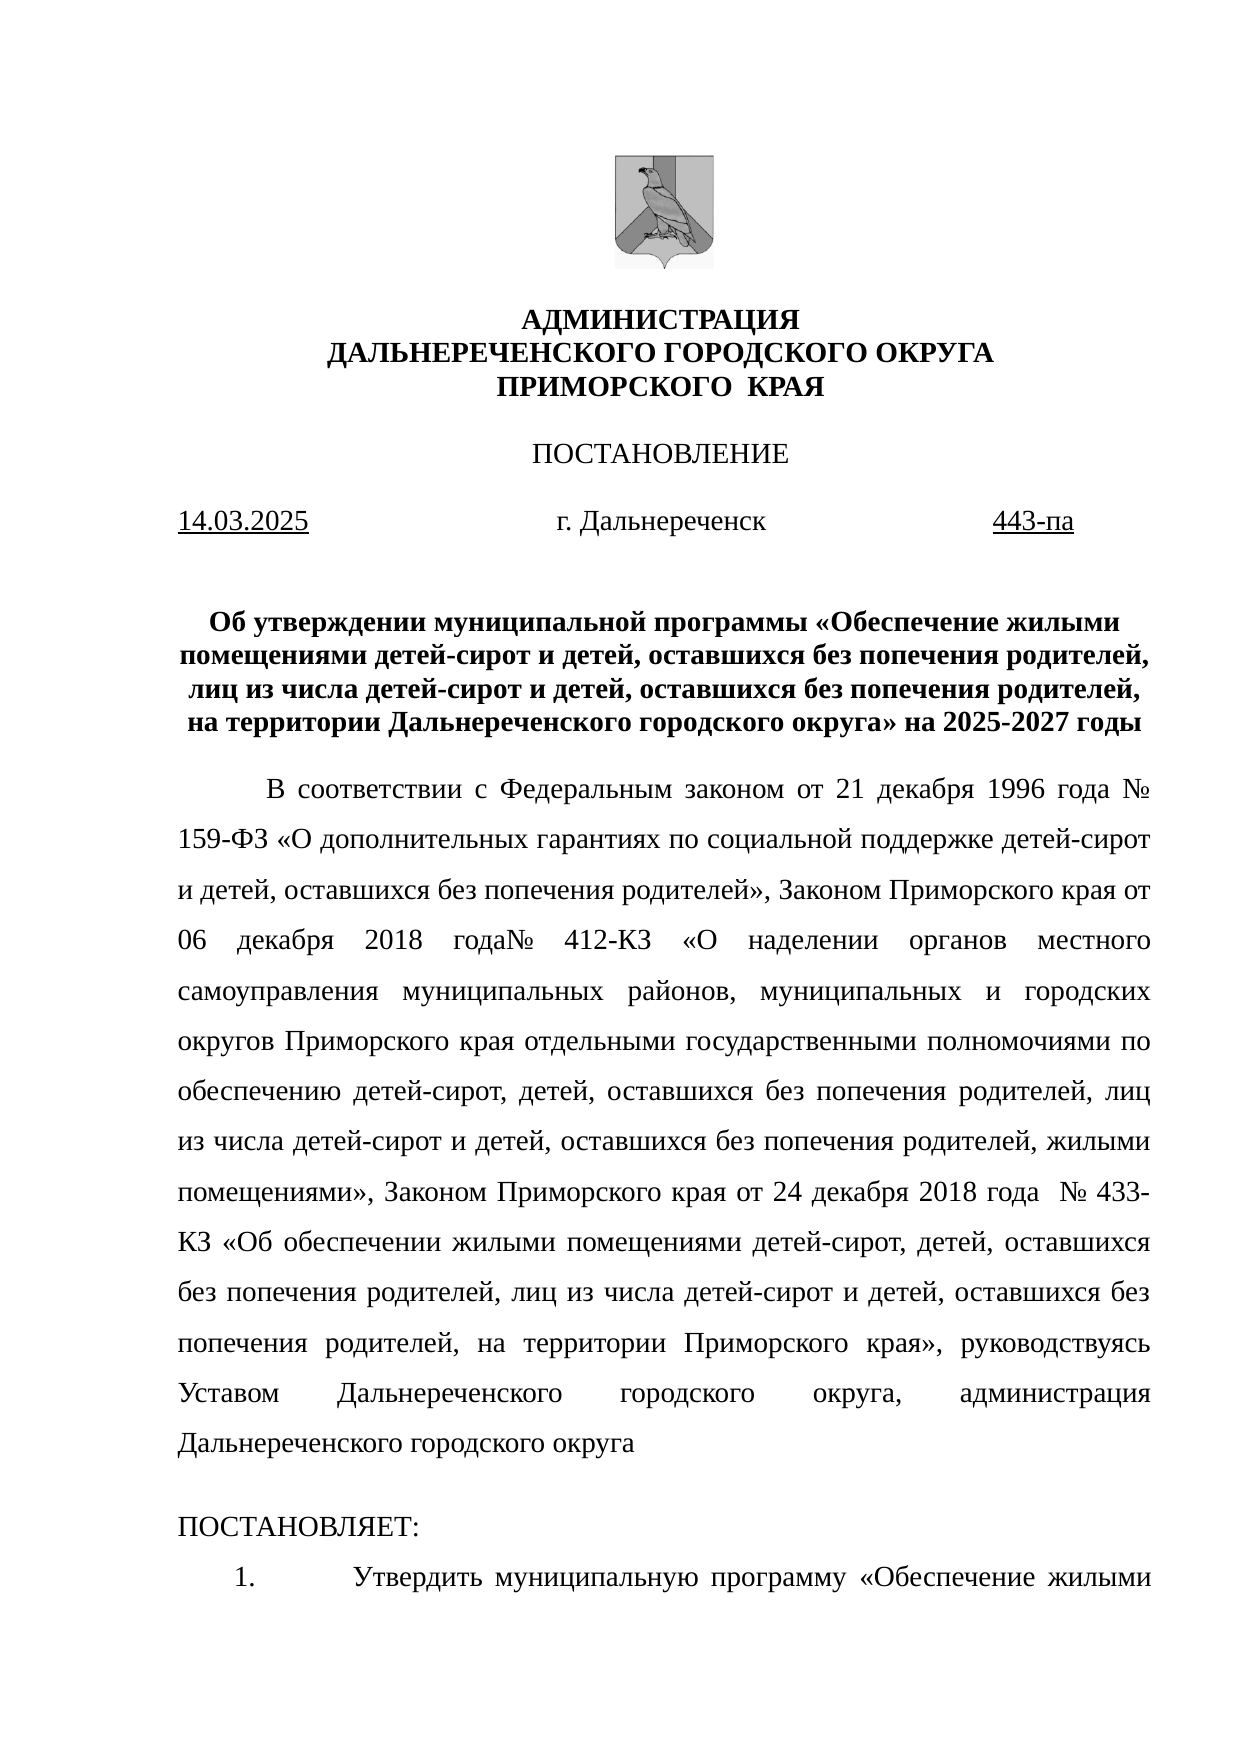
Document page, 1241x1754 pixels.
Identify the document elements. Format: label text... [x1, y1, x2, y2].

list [177, 1559, 1152, 1593]
text АДМИНИСТРАЦИЯ [177, 302, 1144, 335]
text Об утверждении муниципальной программы «Обеспечение жилыми помещениями детей-сирот и детей, оставшихся без попечения родителей, лиц из числа детей-сирот и детей, оставшихся без попечения родителей, на территории Дальнереченского городского округа» на 2025-2027 годы [882, 604, 1152, 738]
text ПОСТАНОВЛЯЕТ: [177, 1509, 1152, 1543]
text ДАЛЬНЕРЕЧЕНСКОГО ГОРОДСКОГО ОКРУГА [177, 335, 1144, 369]
text 14.03.2025 г. Дальнереченск 443-па [177, 503, 1152, 537]
picture [614, 155, 714, 269]
text ПОСТАНОВЛЕНИЕ [177, 436, 1144, 469]
text ПРИМОРСКОГО КРАЯ [177, 369, 1144, 402]
text В соответствии с Федеральным законом от 21 декабря 1996 года № 159-ФЗ «О дополнительных гарантиях по социальной поддержке детей-сирот и детей, оставшихся без попечения родителей», Законом Приморского края от 06 декабря 2018 года№ 412-КЗ «О наделении органов местного самоуправления муниципальных районов, муниципальных и городских округов Приморского края отдельными государственными полномочиями по обеспечению детей-сирот, детей, оставшихся без попечения родителей, лиц из числа детей-сирот и детей, оставшихся без попечения родителей, жилыми помещениями», Законом Приморского края от 24 декабря 2018 года № 433-КЗ «Об обеспечении жилыми помещениями детей-сирот, детей, оставшихся без попечения родителей, лиц из числа детей-сирот и детей, оставшихся без попечения родителей, на территории Приморского края», руководствуясь Уставом Дальнереченского городского округа, администрация Дальнереченского городского округа [177, 771, 1152, 1459]
text Об утверждении муниципальной программы «Обеспечение жилыми помещениями детей-сирот и детей, оставшихся без попечения родителей, лиц из числа детей-сирот и детей, оставшихся без попечения родителей, на территории Дальнереченского городского округа» на 2025-2027 годы [177, 604, 830, 738]
